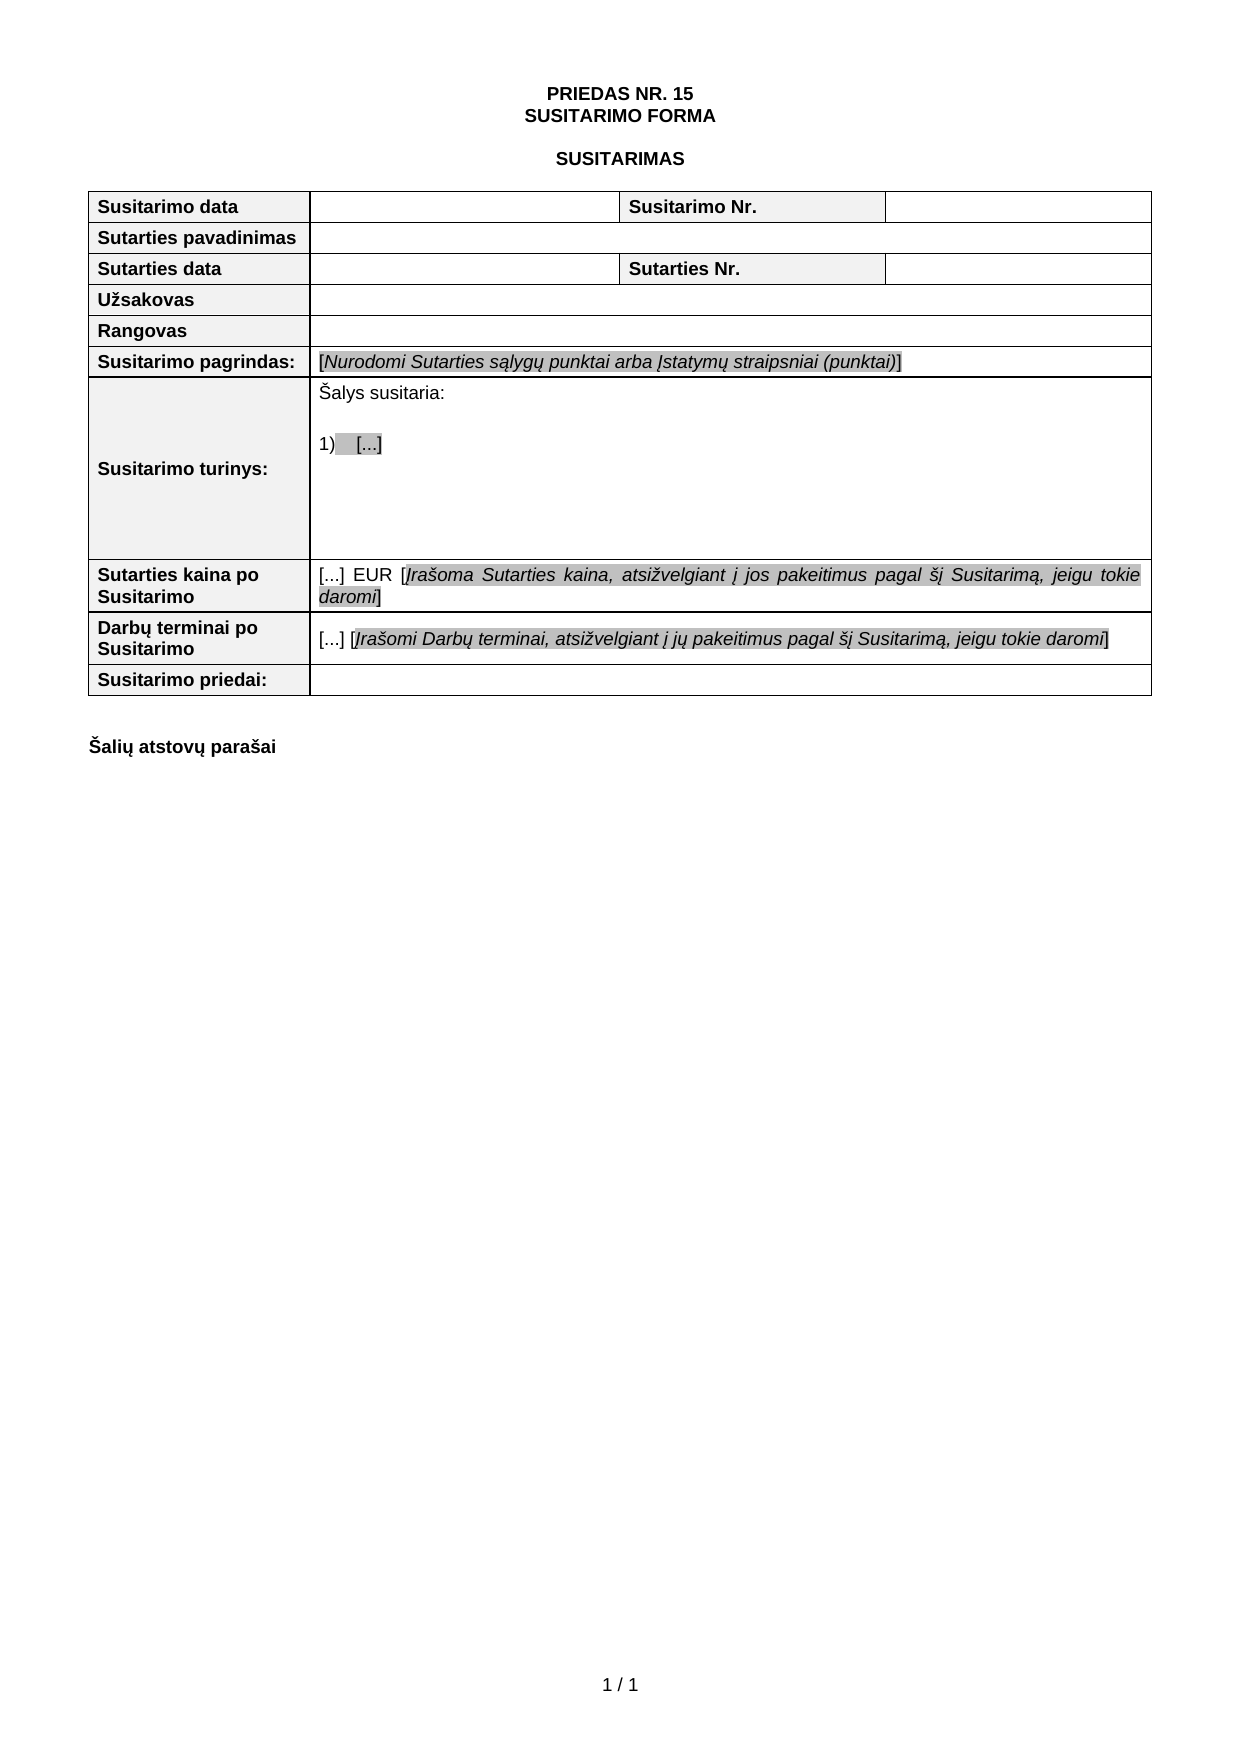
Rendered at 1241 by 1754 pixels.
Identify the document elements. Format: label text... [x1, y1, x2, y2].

text Šalių atstovų parašai [89, 736, 1152, 757]
table_cell [...] EUR [Įrašoma Sutarties kaina, atsižvelgiant į jos pakeitimus pagal šį Susitarimą, jeigu tokie daromi] [311, 560, 1151, 611]
table_cell Rangovas [89, 316, 309, 346]
table_cell [...] [Įrašomi Darbų terminai, atsižvelgiant į jų pakeitimus pagal šį Susitarimą, jeigu tokie daromi] [311, 613, 1151, 664]
table_cell [Nurodomi Sutarties sąlygų punktai arba Įstatymų straipsniai (punktai)] [311, 347, 1151, 376]
table_cell Sutarties data [89, 254, 309, 284]
table_cell Sutarties kaina po Susitarimo [89, 560, 309, 611]
table_header Susitarimo data [89, 192, 309, 222]
table_cell Darbų terminai po Susitarimo [89, 613, 309, 664]
table_header Susitarimo Nr. [620, 192, 885, 222]
text SUSITARIMO FORMA [89, 104, 1152, 126]
table_cell [886, 254, 1151, 284]
table_cell Susitarimo priedai: [89, 665, 309, 695]
table_cell [311, 254, 619, 284]
table_cell Susitarimo pagrindas: [89, 347, 309, 376]
text SUSITARIMAS [89, 148, 1152, 169]
table_cell [311, 223, 1151, 253]
table_header [311, 192, 619, 222]
table_cell Užsakovas [89, 285, 309, 314]
table_cell Sutarties pavadinimas [89, 223, 309, 253]
table_cell [311, 285, 1151, 314]
table_cell Sutarties Nr. [620, 254, 885, 284]
text PRIEDAS NR. 15 [89, 83, 1152, 104]
table_header [886, 192, 1151, 222]
table_cell [311, 316, 1151, 346]
table_cell Susitarimo turinys: [89, 378, 309, 559]
table_cell Šalys susitaria: [...] [311, 378, 1151, 559]
table_cell [311, 665, 1151, 695]
